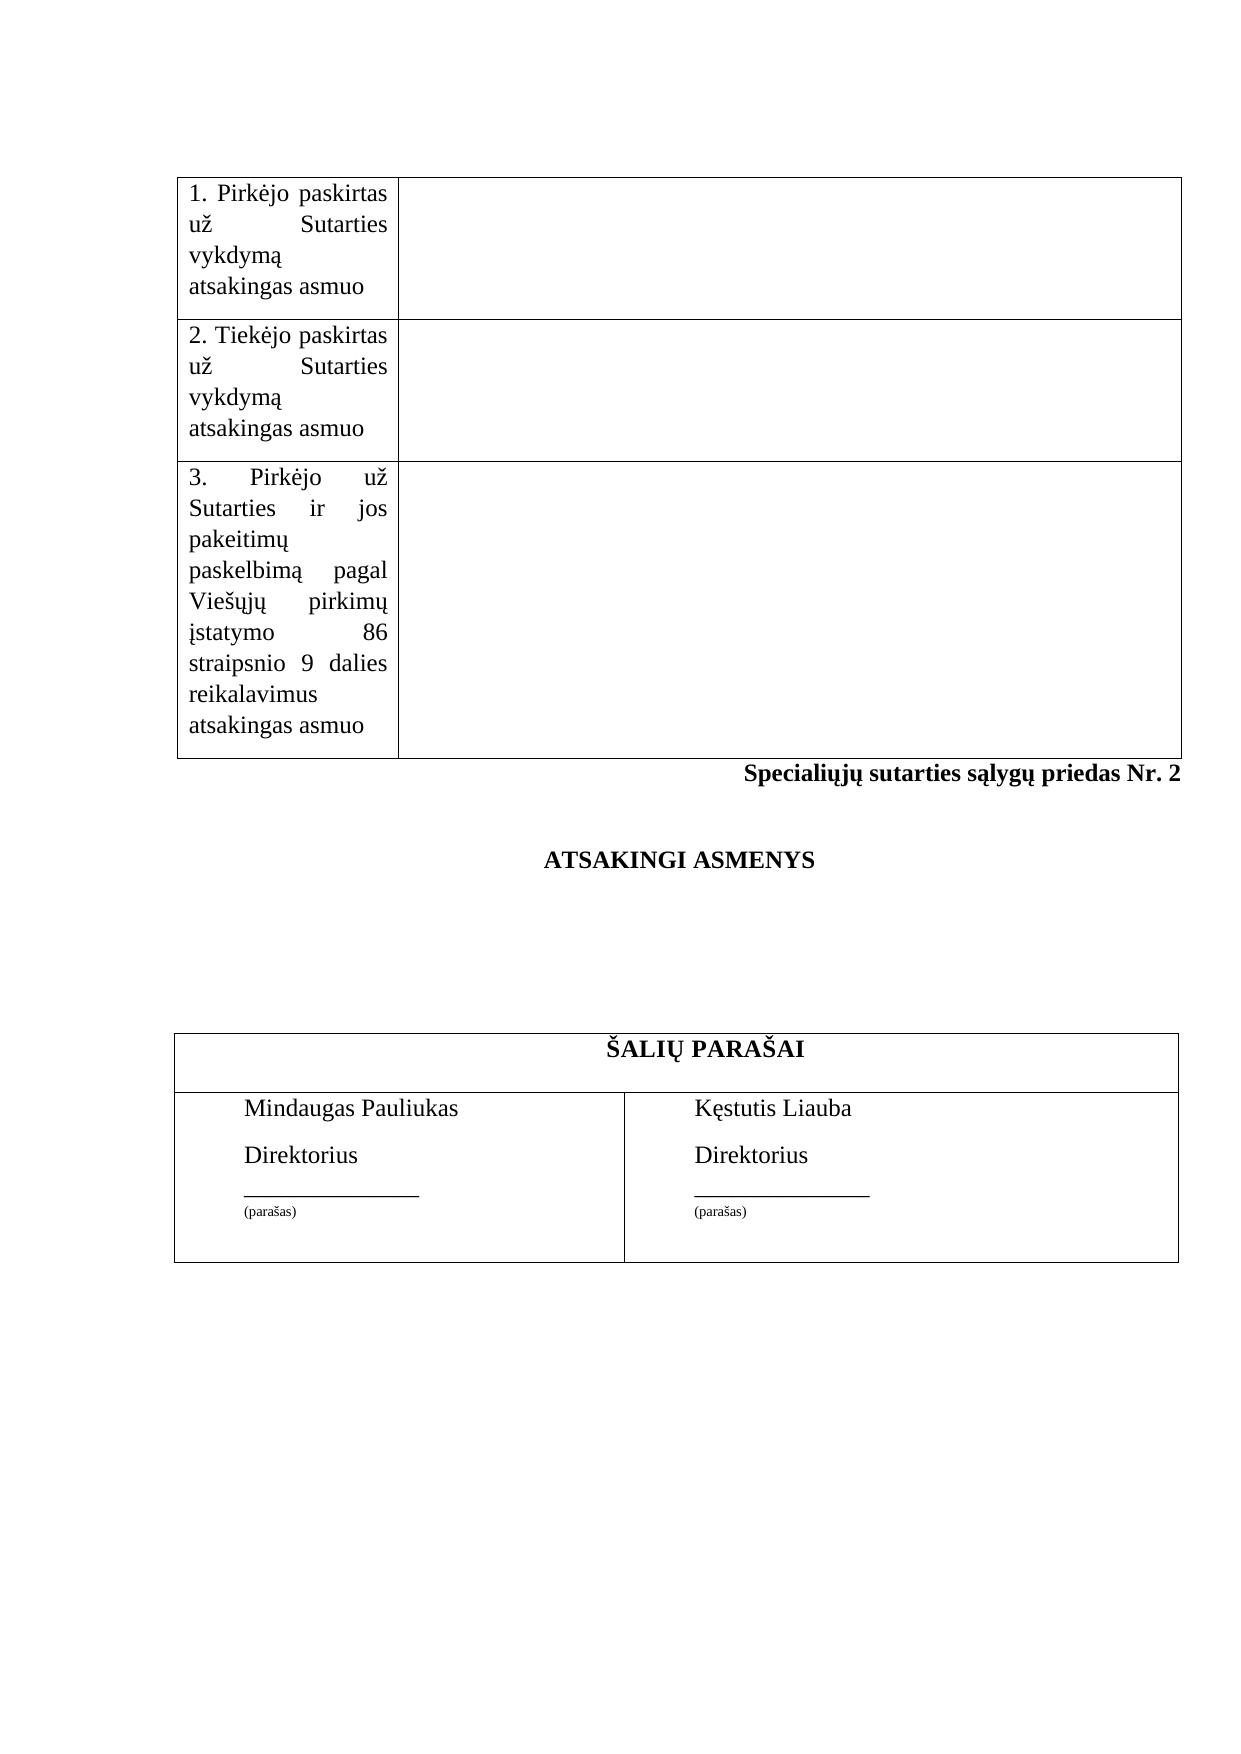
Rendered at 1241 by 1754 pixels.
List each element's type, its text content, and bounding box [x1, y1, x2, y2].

table_cell Mindaugas Pauliukas Direktorius ______________ (parašas) [175, 1093, 624, 1262]
table_header [399, 178, 1181, 319]
table_cell [399, 462, 1181, 757]
table_cell Kęstutis Liauba Direktorius ______________ (parašas) [625, 1093, 1178, 1262]
table_header ŠALIŲ PARAŠAI [175, 1034, 1178, 1092]
table_cell [399, 320, 1181, 461]
table_cell 2. Tiekėjo paskirtas už Sutarties vykdymą atsakingas asmuo [178, 320, 398, 461]
text ATSAKINGI ASMENYS [177, 845, 1181, 873]
table_cell 3. Pirkėjo už Sutarties ir jos pakeitimų paskelbimą pagal Viešųjų pirkimų įstatymo 86 straipsnio 9 dalies reikalavimus atsakingas asmuo [178, 462, 398, 757]
table_header 1. Pirkėjo paskirtas už Sutarties vykdymą atsakingas asmuo [178, 178, 398, 319]
text Specialiųjų sutarties sąlygų priedas Nr. 2 [177, 759, 1181, 787]
